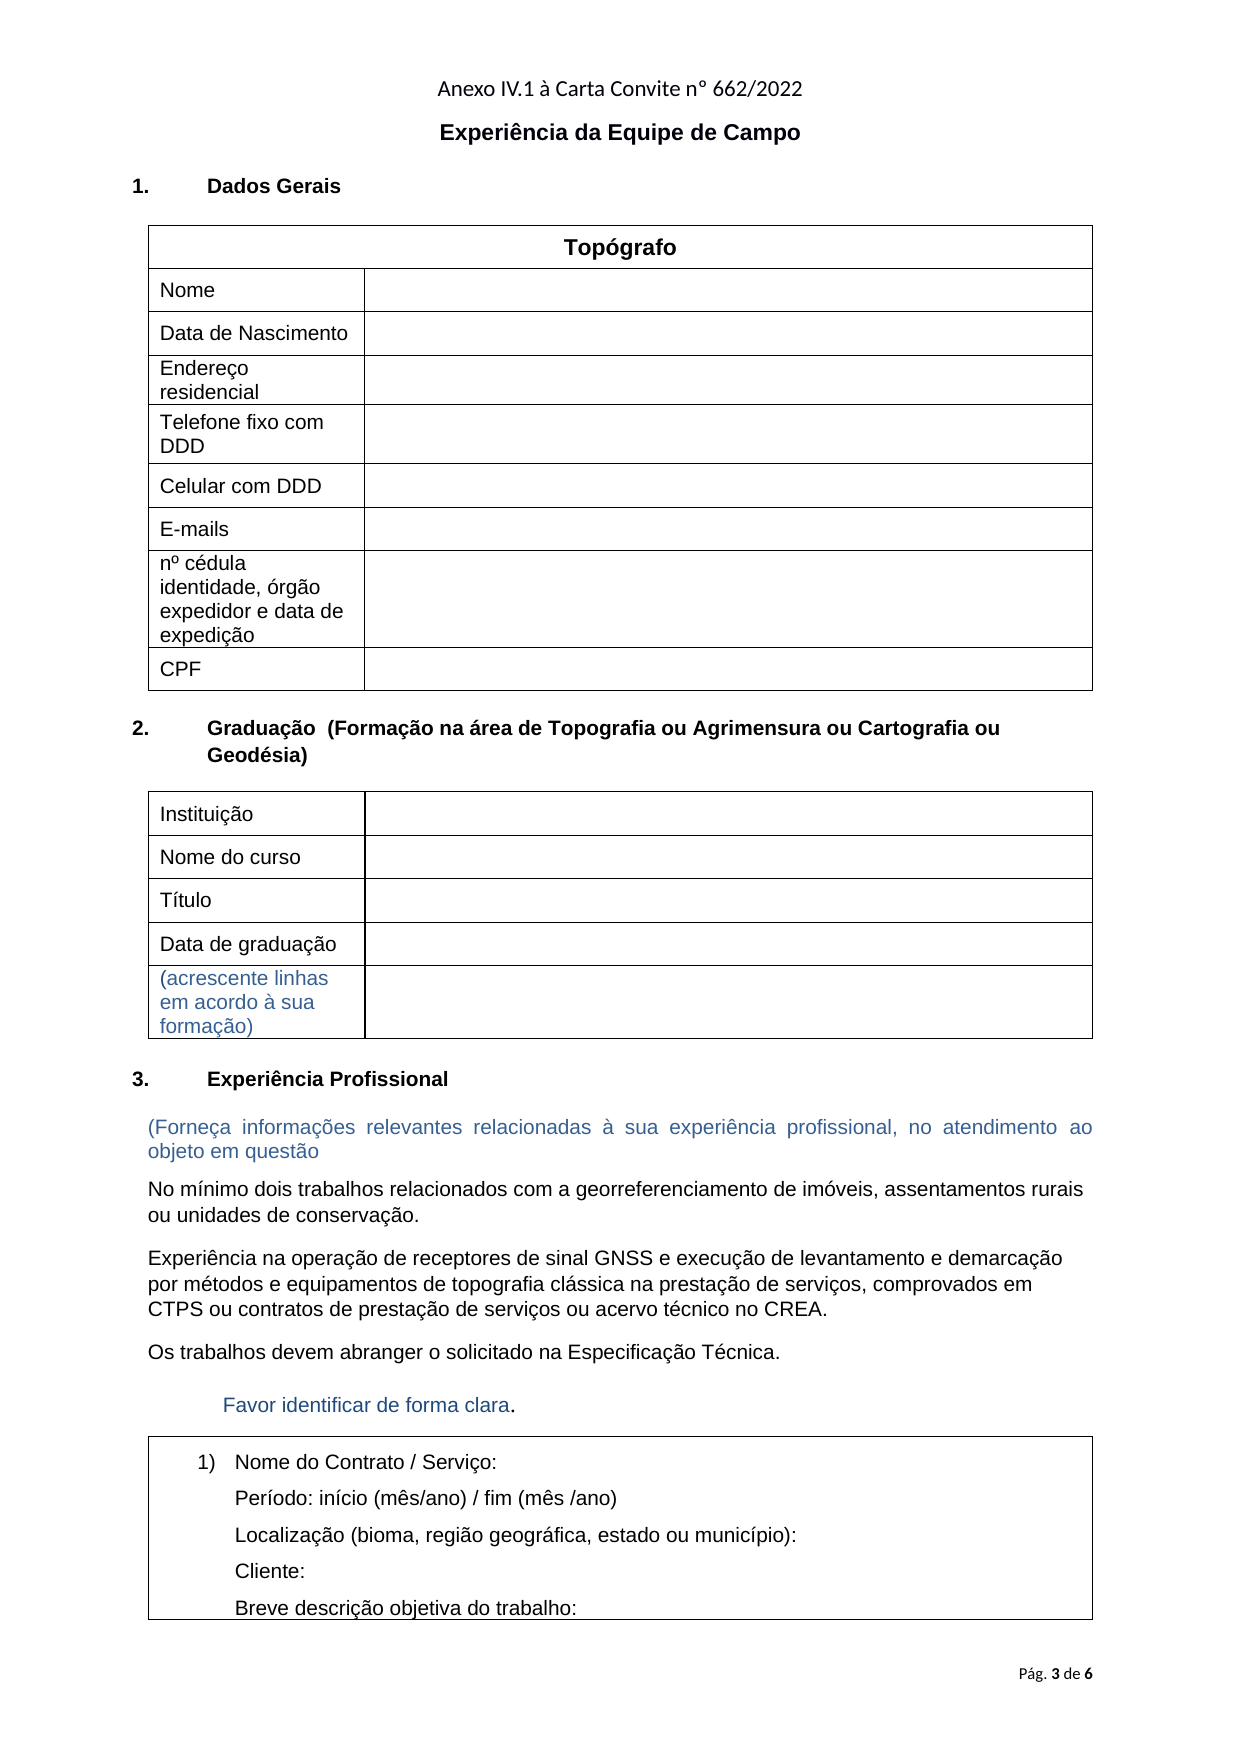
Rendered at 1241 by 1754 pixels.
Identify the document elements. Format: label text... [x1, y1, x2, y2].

table_cell nº cédula identidade, órgão expedidor e data de expedição [149, 551, 364, 647]
table_cell [365, 508, 1092, 550]
table_header Topógrafo [149, 226, 1092, 268]
table_cell [366, 836, 1092, 878]
list Favor identificar de forma clara. [223, 1391, 1092, 1417]
table_cell [365, 312, 1092, 354]
table_cell CPF [149, 648, 364, 690]
table_cell [365, 405, 1092, 463]
table_header Instituição [149, 792, 364, 835]
table_cell Título [149, 879, 364, 922]
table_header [149, 1437, 1092, 1619]
table_cell Data de graduação [149, 923, 364, 965]
table_cell [365, 356, 1092, 403]
list Dados Gerais [132, 174, 1092, 198]
table_cell E-mails [149, 508, 364, 550]
text (Forneça informações relevantes relacionadas à sua experiência profissional, no atendimento ao objeto em questão [148, 1115, 1092, 1163]
table_cell [366, 923, 1092, 965]
table_cell [365, 464, 1092, 507]
table_cell [365, 269, 1092, 311]
table_cell Nome [149, 269, 364, 311]
text Os trabalhos devem abranger o solicitado na Especificação Técnica. [148, 1340, 1092, 1364]
table_cell Endereço residencial [149, 356, 364, 403]
table_cell Nome do curso [149, 836, 364, 878]
table_cell [366, 966, 1092, 1038]
table_cell Data de Nascimento [149, 312, 364, 354]
table_header [366, 792, 1092, 835]
text No mínimo dois trabalhos relacionados com a georreferenciamento de imóveis, assentamentos rurais ou unidades de conservação. [148, 1177, 1092, 1227]
table_cell [366, 879, 1092, 922]
table_cell (acrescente linhas em acordo à sua formação) [149, 966, 364, 1038]
table_cell Celular com DDD [149, 464, 364, 507]
table_cell [365, 551, 1092, 647]
text Experiência na operação de receptores de sinal GNSS e execução de levantamento e demarcação por métodos e equipamentos de topografia clássica na prestação de serviços, comprovados em CTPS ou contratos de prestação de serviços ou acervo técnico no CREA. [148, 1246, 1092, 1321]
list Experiência Profissional [132, 1066, 1092, 1090]
table_cell Telefone fixo com DDD [149, 405, 364, 463]
table_cell [365, 648, 1092, 690]
list Graduação (Formação na área de Topografia ou Agrimensura ou Cartografia ou Geodésia) [132, 715, 1092, 767]
